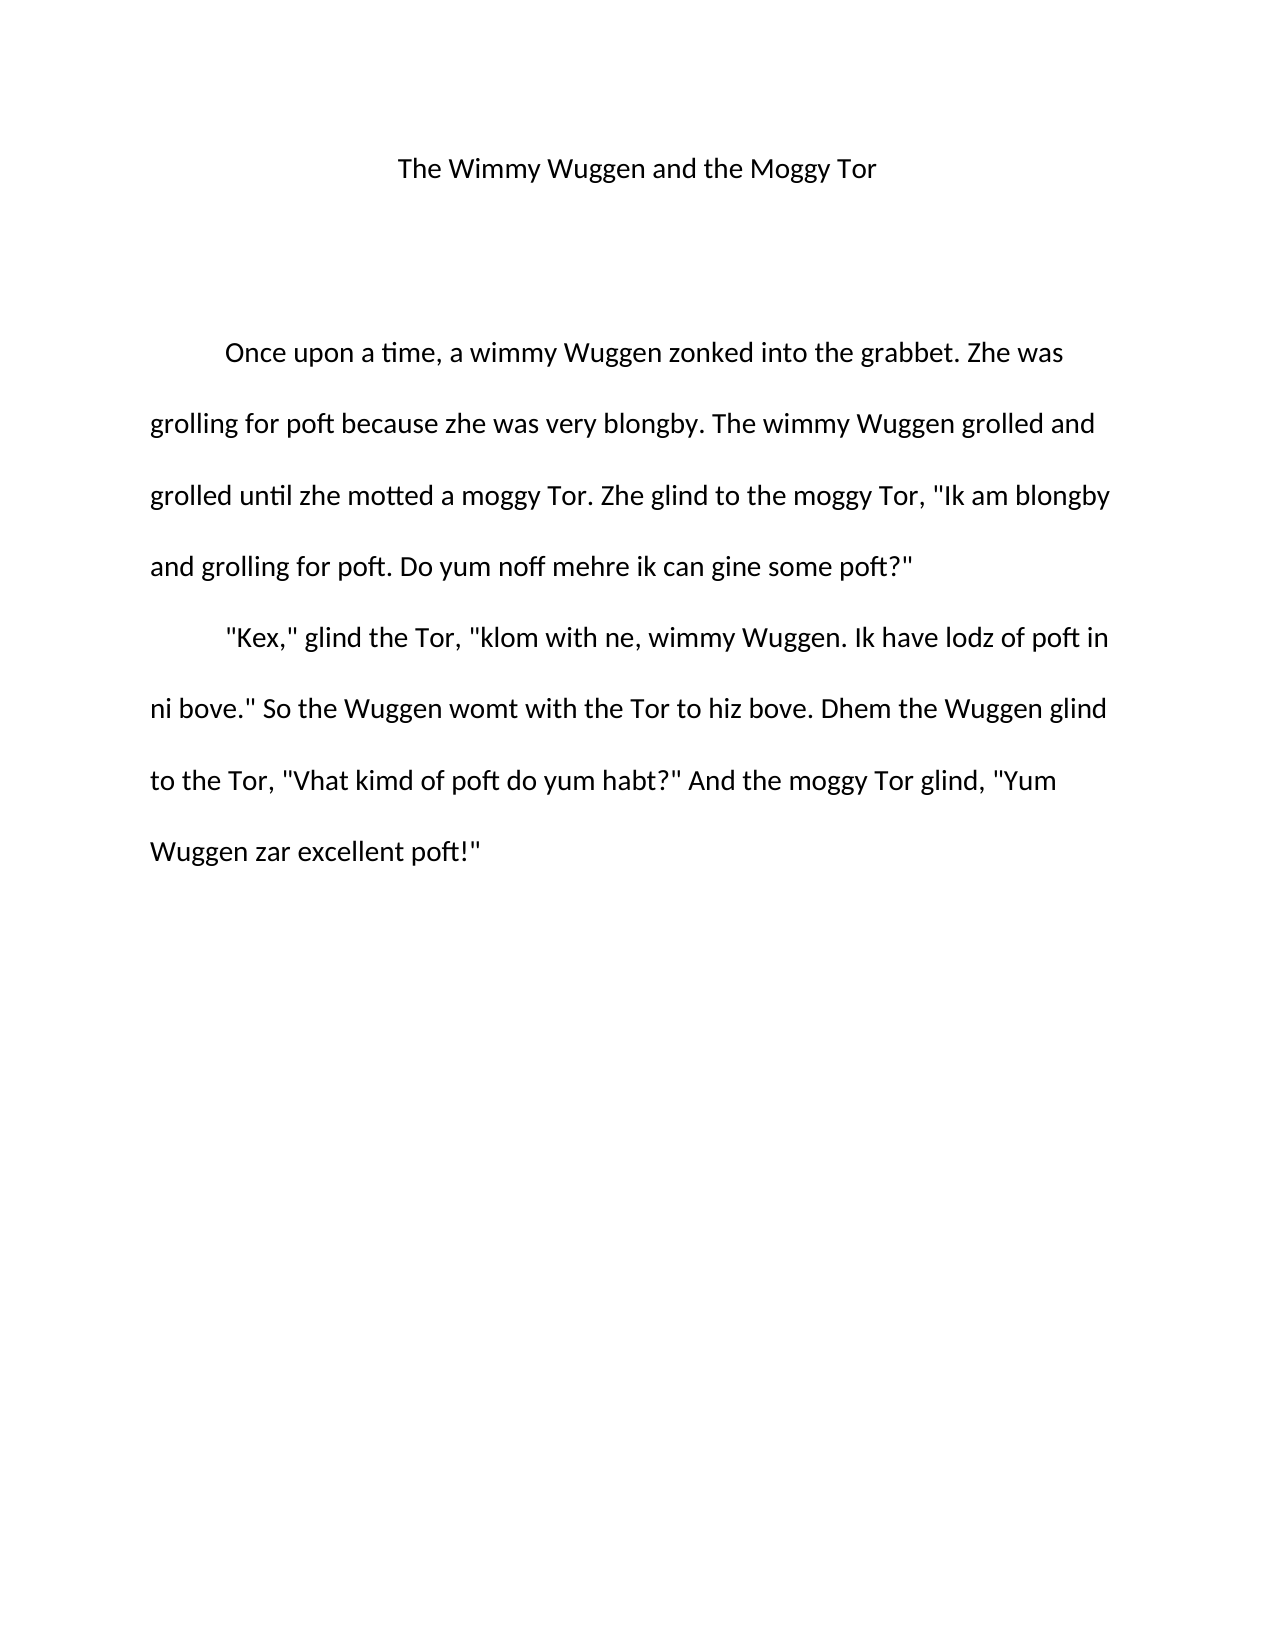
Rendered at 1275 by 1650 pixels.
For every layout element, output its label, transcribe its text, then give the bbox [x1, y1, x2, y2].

text Once upon a time, a wimmy Wuggen zonked into the grabbet. Zhe was grolling for poft because zhe was very blongby. The wimmy Wuggen grolled and grolled until zhe motted a moggy Tor. Zhe glind to the moggy Tor, "Ik am blongby and grolling for poft. Do yum noff mehre ik can gine some poft?" "Kex," glind the Tor, "klom with ne, wimmy Wuggen. Ik have lodz of poft in ni bove." So the Wuggen womt with the Tor to hiz bove. Dhem the Wuggen glind to the Tor, "Vhat kimd of poft do yum habt?" And the moggy Tor glind, "Yum Wuggen zar excellent poft!" [150, 334, 1125, 868]
text The Wimmy Wuggen and the Moggy Tor [150, 150, 1125, 186]
